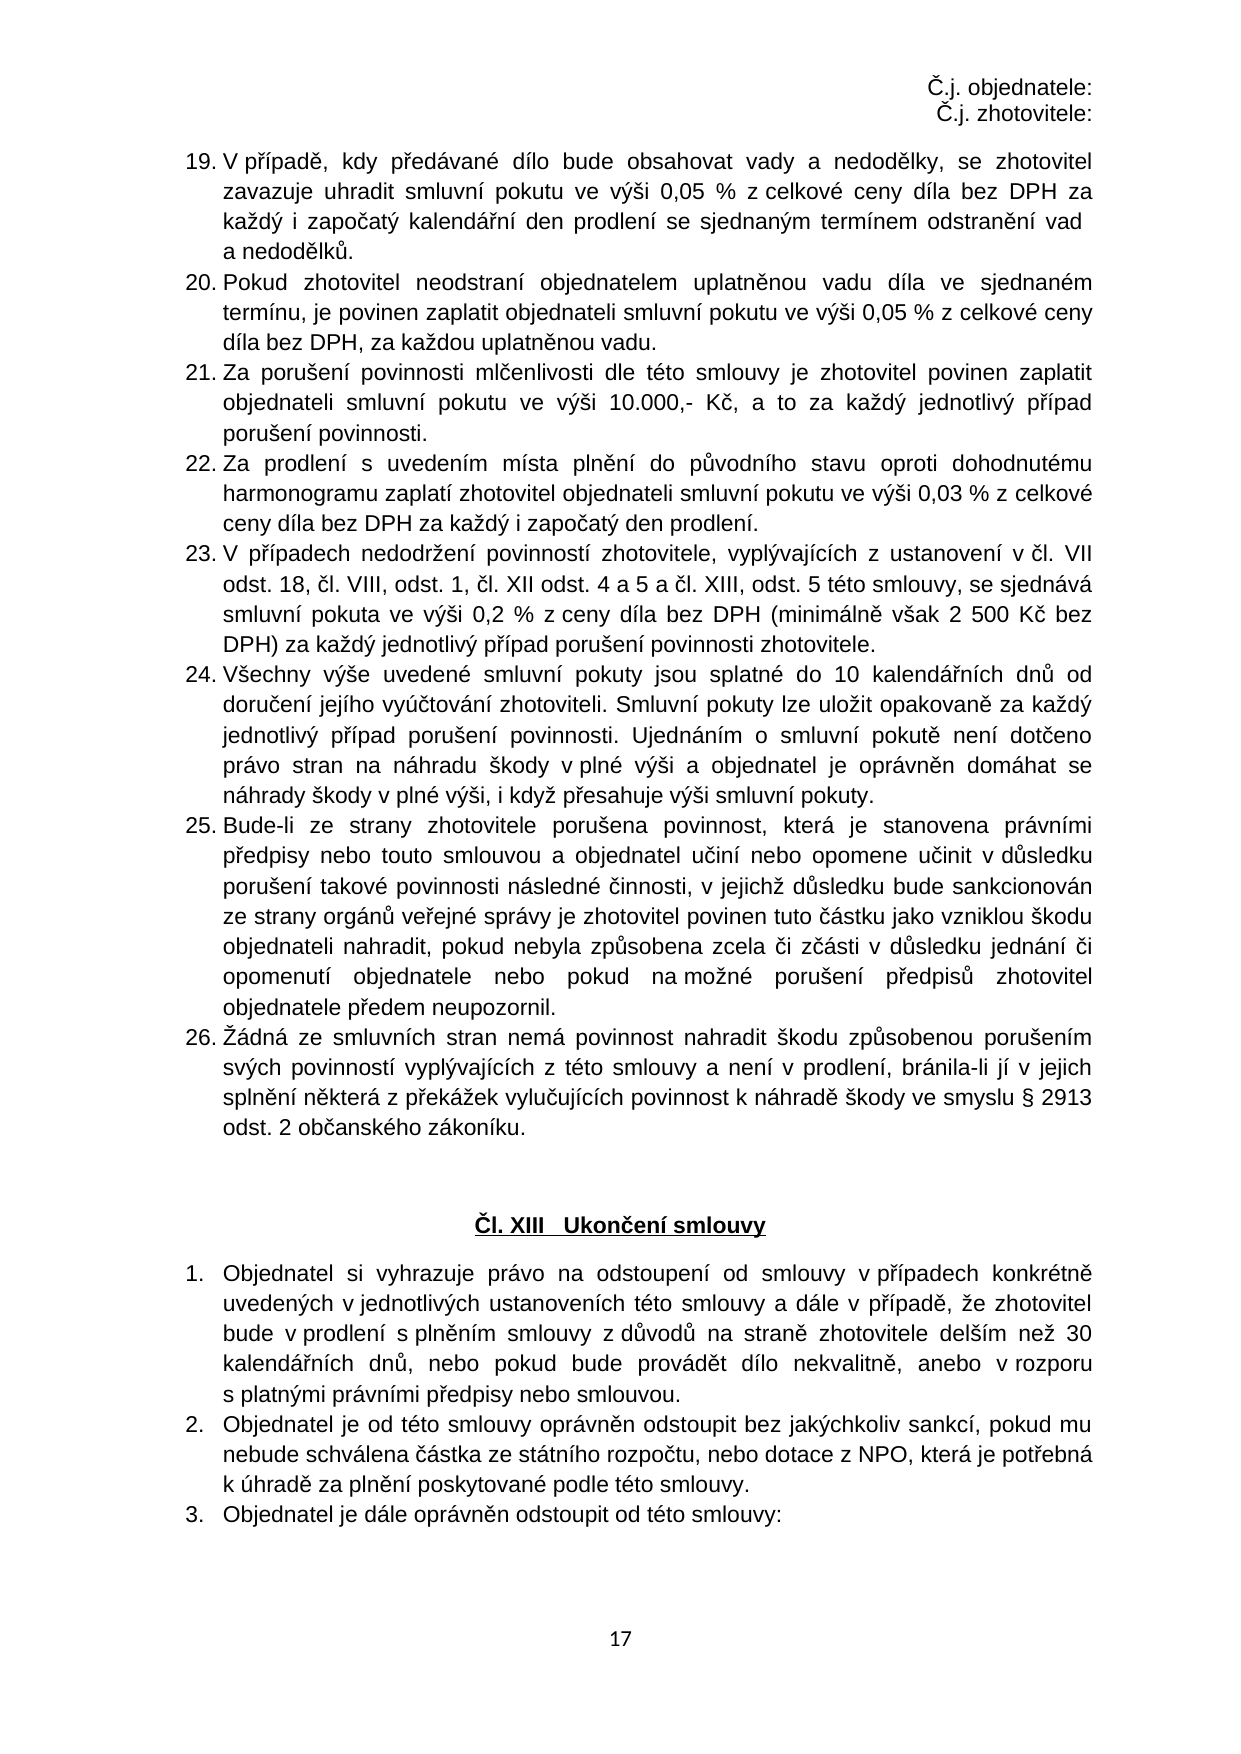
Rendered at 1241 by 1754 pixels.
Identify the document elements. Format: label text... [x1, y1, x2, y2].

text Čl. XIII Ukončení smlouvy [148, 1212, 1093, 1239]
list Objednatel si vyhrazuje právo na odstoupení od smlouvy v případech konkrétně uvedených v jednotlivých ustanoveních této smlouvy a dále v případě, že zhotovitel bude v prodlení s plněním smlouvy z důvodů na straně zhotovitele delším než 30 kalendářních dnů, nebo pokud bude provádět dílo nekvalitně, anebo v rozporu s platnými právními předpisy nebo smlouvou. [185, 1260, 1093, 1407]
list Všechny výše uvedené smluvní pokuty jsou splatné do 10 kalendářních dnů od doručení jejího vyúčtování zhotoviteli. Smluvní pokuty lze uložit opakovaně za každý jednotlivý případ porušení povinnosti. Ujednáním o smluvní pokutě není dotčeno právo stran na náhradu škody v plné výši a objednatel je oprávněn domáhat se náhrady škody v plné výši, i když přesahuje výši smluvní pokuty. [185, 661, 1093, 808]
list Objednatel je od této smlouvy oprávněn odstoupit bez jakýchkoliv sankcí, pokud mu nebude schválena částka ze státního rozpočtu, nebo dotace z NPO, která je potřebná k úhradě za plnění poskytované podle této smlouvy. [185, 1411, 1093, 1497]
list Bude-li ze strany zhotovitele porušena povinnost, která je stanovena právními předpisy nebo touto smlouvou a objednatel učiní nebo opomene učinit v důsledku porušení takové povinnosti následné činnosti, v jejichž důsledku bude sankcionován ze strany orgánů veřejné správy je zhotovitel povinen tuto částku jako vzniklou škodu objednateli nahradit, pokud nebyla způsobena zcela či zčásti v důsledku jednání či opomenutí objednatele nebo pokud na možné porušení předpisů zhotovitel objednatele předem neupozornil. [185, 812, 1093, 1020]
list V případech nedodržení povinností zhotovitele, vyplývajících z ustanovení v čl. VII odst. 18, čl. VIII, odst. 1, čl. XII odst. 4 a 5 a čl. XIII, odst. 5 této smlouvy, se sjednává smluvní pokuta ve výši 0,2 % z ceny díla bez DPH (minimálně však 2 500 Kč bez DPH) za každý jednotlivý případ porušení povinnosti zhotovitele. [185, 540, 1093, 657]
list Za prodlení s uvedením místa plnění do původního stavu oproti dohodnutému harmonogramu zaplatí zhotovitel objednateli smluvní pokutu ve výši 0,03 % z celkové ceny díla bez DPH za každý i započatý den prodlení. [185, 450, 1093, 536]
list Pokud zhotovitel neodstraní objednatelem uplatněnou vadu díla ve sjednaném termínu, je povinen zaplatit objednateli smluvní pokutu ve výši 0,05 % z celkové ceny díla bez DPH, za každou uplatněnou vadu. [185, 268, 1093, 355]
list Objednatel je dále oprávněn odstoupit od této smlouvy: [185, 1501, 1093, 1528]
list Za porušení povinnosti mlčenlivosti dle této smlouvy je zhotovitel povinen zaplatit objednateli smluvní pokutu ve výši 10.000,- Kč, a to za každý jednotlivý případ porušení povinnosti. [185, 359, 1093, 446]
list Žádná ze smluvních stran nemá povinnost nahradit škodu způsobenou porušením svých povinností vyplývajících z této smlouvy a není v prodlení, bránila-li jí v jejich splnění některá z překážek vylučujících povinnost k náhradě škody ve smyslu § 2913 odst. 2 občanského zákoníku. [185, 1024, 1093, 1141]
list V případě, kdy předávané dílo bude obsahovat vady a nedodělky, se zhotovitel zavazuje uhradit smluvní pokutu ve výši 0,05 % z celkové ceny díla bez DPH za každý i započatý kalendářní den prodlení se sjednaným termínem odstranění vad a nedodělků. [185, 148, 1093, 264]
